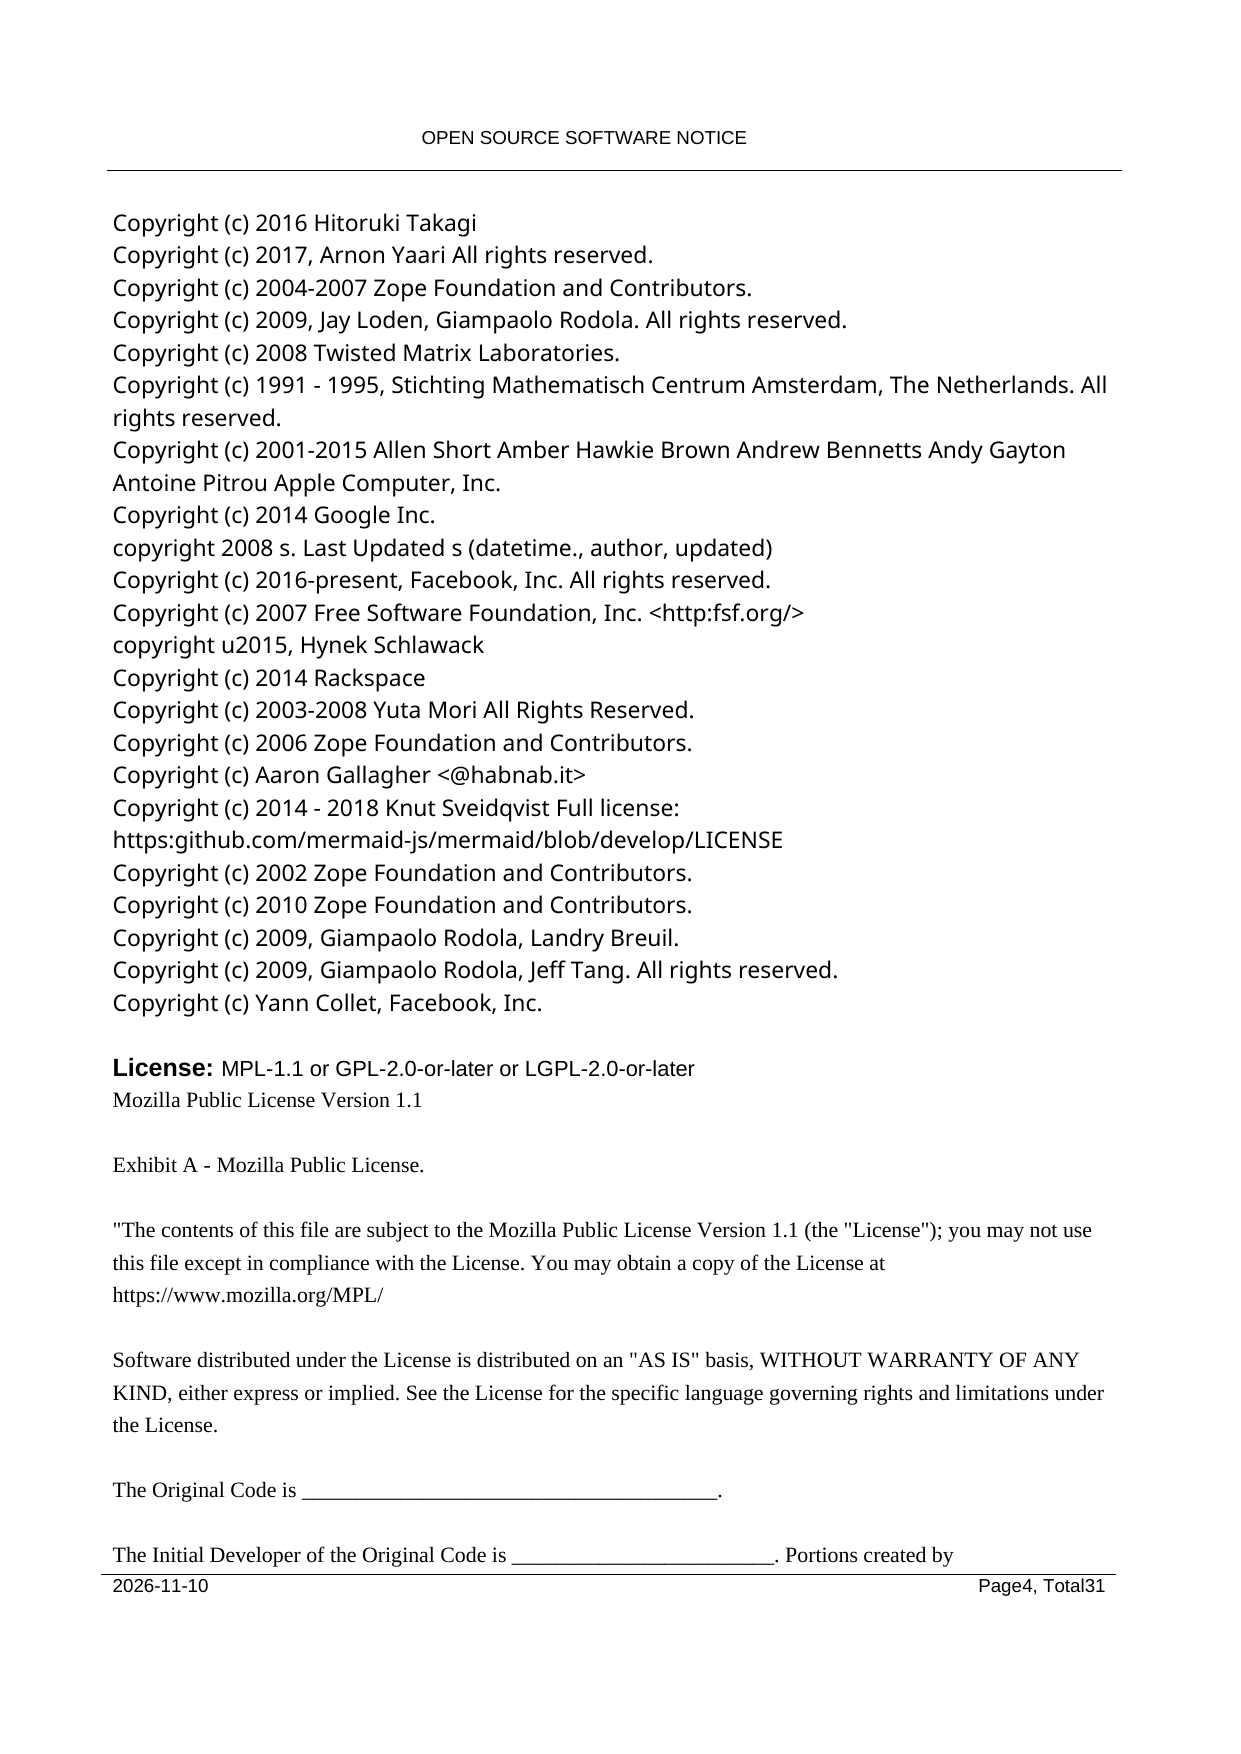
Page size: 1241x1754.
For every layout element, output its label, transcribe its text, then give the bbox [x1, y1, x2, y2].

text License: MPL-1.1 or GPL-2.0-or-later or LGPL-2.0-or-later [112, 1051, 1128, 1084]
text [112, 206, 1128, 1051]
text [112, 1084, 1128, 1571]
